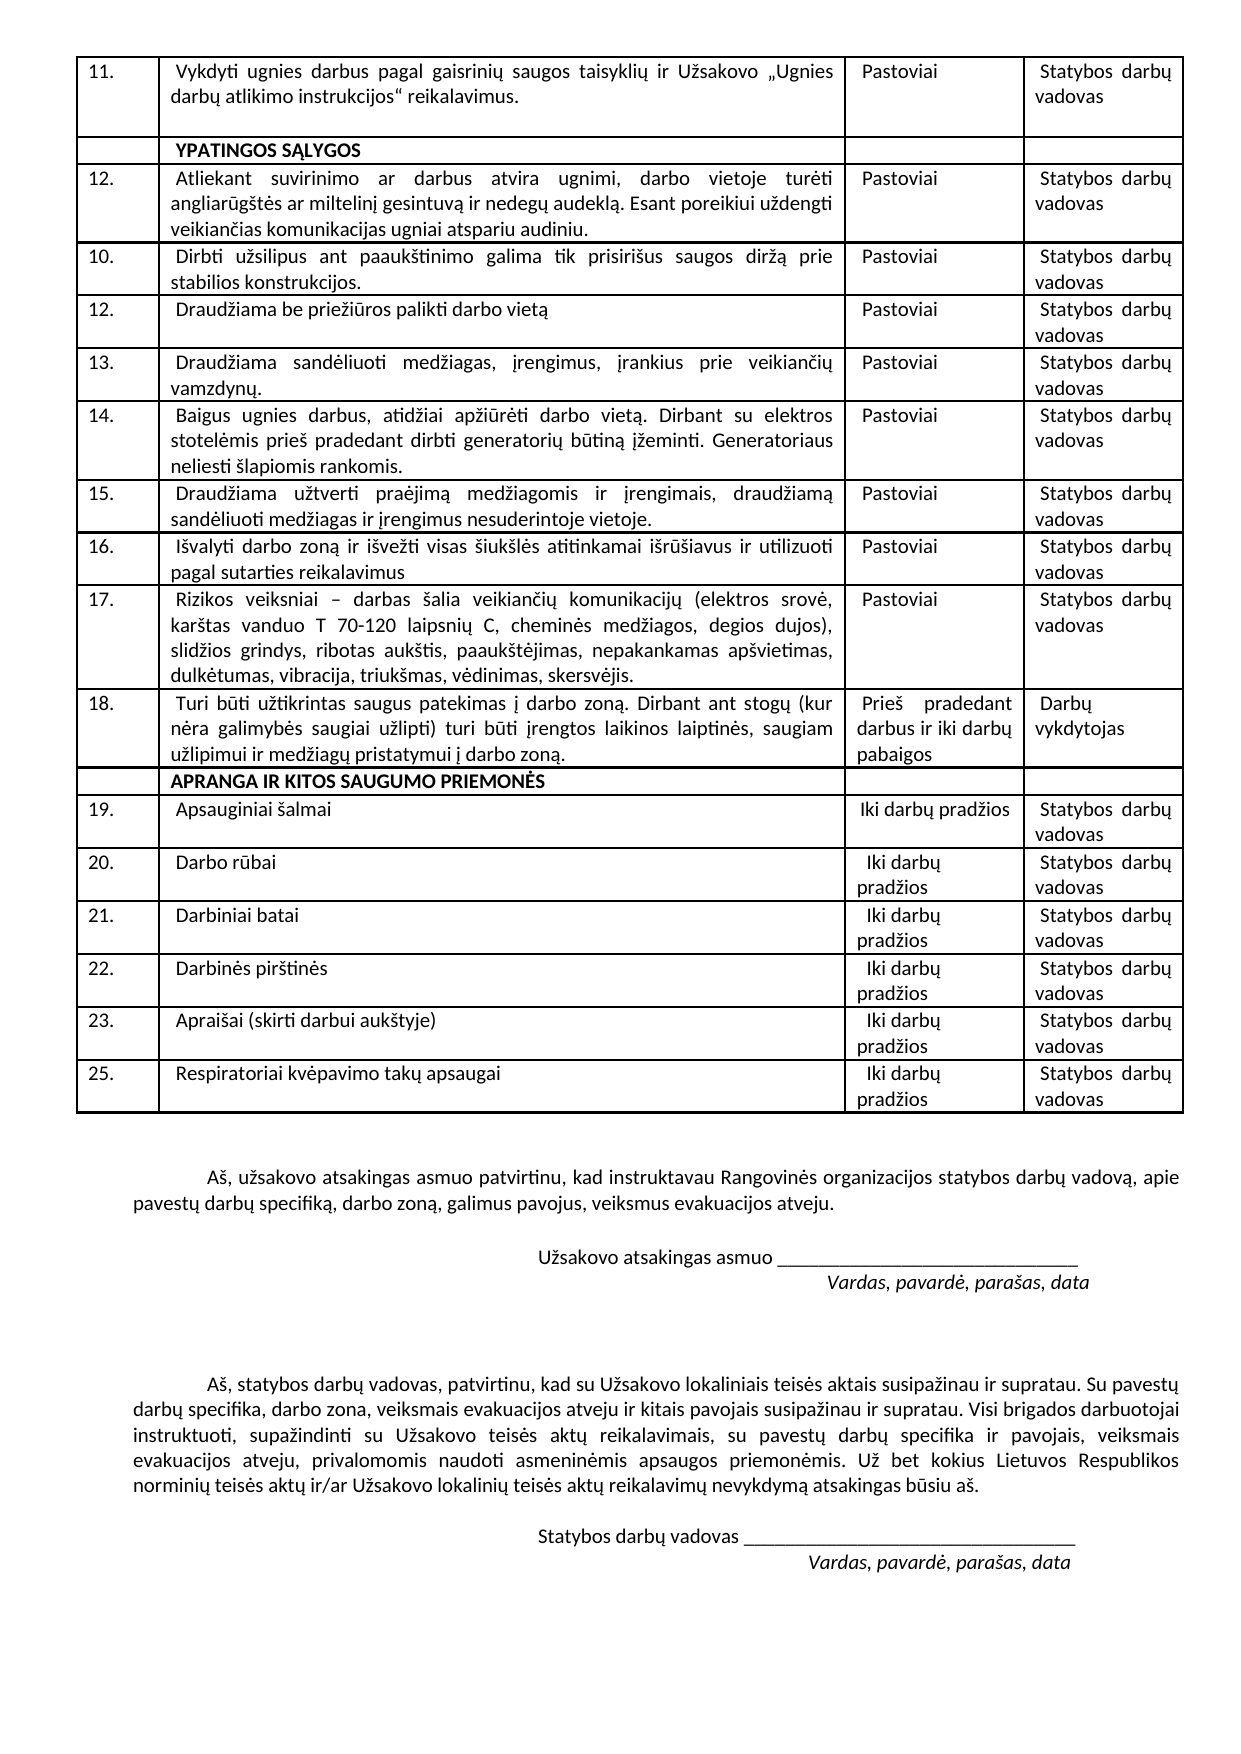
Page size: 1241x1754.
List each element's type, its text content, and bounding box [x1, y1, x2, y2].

table_cell Pastoviai [846, 165, 1023, 241]
table_cell [846, 138, 1023, 163]
table_cell Statybos darbų vadovas [1025, 849, 1182, 900]
table_cell Statybos darbų vadovas [1025, 244, 1182, 294]
table_cell 12. [78, 296, 158, 347]
table_cell Vykdyti ugnies darbus pagal gaisrinių saugos taisyklių ir Užsakovo „Ugnies darbų atlikimo instrukcijos“ reikalavimus. [160, 58, 844, 136]
table_cell Atliekant suvirinimo ar darbus atvira ugnimi, darbo vietoje turėti angliarūgštės ar miltelinį gesintuvą ir nedegų audeklą. Esant poreikiui uždengti veikiančias komunikacijas ugniai atspariu audiniu. [160, 165, 844, 241]
table_cell Pastoviai [846, 534, 1023, 584]
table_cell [1025, 58, 1182, 136]
table_cell Statybos darbų vadovas [1025, 165, 1182, 241]
table_cell Prieš pradedant darbus ir iki darbų pabaigos [846, 690, 1023, 766]
text Vardas, pavardė, parašas, data [403, 1549, 1181, 1574]
table_cell 11. [78, 58, 158, 136]
table_cell Išvalyti darbo zoną ir išvežti visas šiukšlės atitinkamai išrūšiavus ir utilizuoti pagal sutarties reikalavimus [160, 534, 844, 584]
table_cell 14. [78, 402, 158, 478]
table_cell 19. [78, 796, 158, 847]
table_cell [1025, 138, 1182, 163]
table_cell APRANGA IR KITOS SAUGUMO PRIEMONĖS [160, 769, 844, 794]
text Vardas, pavardė, parašas, data [403, 1269, 1181, 1295]
table_cell Baigus ugnies darbus, atidžiai apžiūrėti darbo vietą. Dirbant su elektros stotelėmis prieš pradedant dirbti generatorių būtiną įžeminti. Generatoriaus neliesti šlapiomis rankomis. [160, 402, 844, 478]
text Užsakovo atsakingas asmuo _____________________________ [403, 1244, 1181, 1269]
table_cell 23. [78, 1008, 158, 1058]
table_cell 13. [78, 349, 158, 400]
table_cell Apsauginiai šalmai [160, 796, 844, 847]
table_cell Iki darbų pradžios [846, 955, 1023, 1006]
table_cell Pastoviai [846, 58, 1023, 136]
table_cell Statybos darbų vadovas [1025, 796, 1182, 847]
table_cell Pastoviai [846, 586, 1023, 688]
table_cell Statybos darbų vadovas [1025, 402, 1182, 478]
table_cell Darbo rūbai [160, 849, 844, 900]
table_cell Draudžiama be priežiūros palikti darbo vietą [160, 296, 844, 347]
table_cell Pastoviai [846, 402, 1023, 478]
table_cell 12. [78, 165, 158, 241]
table_cell YPATINGOS SĄLYGOS [160, 138, 844, 163]
table_cell Statybos darbų vadovas [1025, 481, 1182, 531]
table_cell Rizikos veiksniai – darbas šalia veikiančių komunikacijų (elektros srovė, karštas vanduo T 70-120 laipsnių C, cheminės medžiagos, degios dujos), slidžios grindys, ribotas aukštis, paaukštėjimas, nepakankamas apšvietimas, dulkėtumas, vibracija, triukšmas, vėdinimas, skersvėjis. [160, 586, 844, 688]
table_cell Iki darbų pradžios [846, 1061, 1023, 1111]
table_cell 20. [78, 849, 158, 900]
table_cell Pastoviai [846, 296, 1023, 347]
table_cell 10. [78, 244, 158, 294]
table_cell 15. [78, 481, 158, 531]
table_cell Statybos darbų vadovas [1025, 296, 1182, 347]
table_cell Pastoviai [846, 349, 1023, 400]
table_cell Dirbti užsilipus ant paaukštinimo galima tik prisirišus saugos diržą prie stabilios konstrukcijos. [160, 244, 844, 294]
table_cell Draudžiama sandėliuoti medžiagas, įrengimus, įrankius prie veikiančių vamzdynų. [160, 349, 844, 400]
table_cell Pastoviai [846, 481, 1023, 531]
table_cell Statybos darbų vadovas [1025, 586, 1182, 688]
table_cell 17. [78, 586, 158, 688]
table_cell Statybos darbų vadovas [1025, 955, 1182, 1006]
table_cell Statybos darbų vadovas [1025, 349, 1182, 400]
table_cell Statybos darbų vadovas [1025, 534, 1182, 584]
table_cell Iki darbų pradžios [846, 902, 1023, 953]
table_cell Iki darbų pradžios [846, 849, 1023, 900]
text Aš, statybos darbų vadovas, patvirtinu, kad su Užsakovo lokaliniais teisės aktais susipažinau ir supratau. Su pavestų darbų specifika, darbo zona, veiksmais evakuacijos atveju ir kitais pavojais susipažinau ir supratau. Visi brigados darbuotojai instruktuoti, supažindinti su Užsakovo teisės aktų reikalavimais, su pavestų darbų specifika ir pavojais, veiksmais evakuacijos atveju, privalomomis naudoti asmeninėmis apsaugos priemonėmis. Už bet kokius Lietuvos Respublikos norminių teisės aktų ir/ar Užsakovo lokalinių teisės aktų reikalavimų nevykdymą atsakingas būsiu aš. [133, 1371, 1181, 1498]
table_cell Statybos darbų vadovas [1025, 1061, 1182, 1111]
table_cell Darbinės pirštinės [160, 955, 844, 1006]
table_cell Draudžiama užtverti praėjimą medžiagomis ir įrengimais, draudžiamą sandėliuoti medžiagas ir įrengimus nesuderintoje vietoje. [160, 481, 844, 531]
table_cell 18. [78, 690, 158, 766]
table_cell [78, 769, 158, 794]
text Statybos darbų vadovas ________________________________ [403, 1523, 1181, 1549]
table_cell Apraišai (skirti darbui aukštyje) [160, 1008, 844, 1058]
table_cell 25. [78, 1061, 158, 1111]
table_cell Turi būti užtikrintas saugus patekimas į darbo zoną. Dirbant ant stogų (kur nėra galimybės saugiai užlipti) turi būti įrengtos laikinos laiptinės, saugiam užlipimui ir medžiagų pristatymui į darbo zoną. [160, 690, 844, 766]
table_cell Respiratoriai kvėpavimo takų apsaugai [160, 1061, 844, 1111]
table_cell Iki darbų pradžios [846, 1008, 1023, 1058]
table_cell Iki darbų pradžios [846, 796, 1023, 847]
table_cell Darbų vykdytojas [1025, 690, 1182, 766]
table_cell [1025, 769, 1182, 794]
table_cell [846, 769, 1023, 794]
table_cell [78, 138, 158, 163]
table_cell 16. [78, 534, 158, 584]
table_cell 21. [78, 902, 158, 953]
text Aš, užsakovo atsakingas asmuo patvirtinu, kad instruktavau Rangovinės organizacijos statybos darbų vadovą, apie pavestų darbų specifiką, darbo zoną, galimus pavojus, veiksmus evakuacijos atveju. [133, 1164, 1181, 1215]
table_cell Statybos darbų vadovas [1025, 1008, 1182, 1058]
table_cell Darbiniai batai [160, 902, 844, 953]
table_cell 22. [78, 955, 158, 1006]
table_cell Pastoviai [846, 244, 1023, 294]
table_cell Statybos darbų vadovas [1025, 902, 1182, 953]
